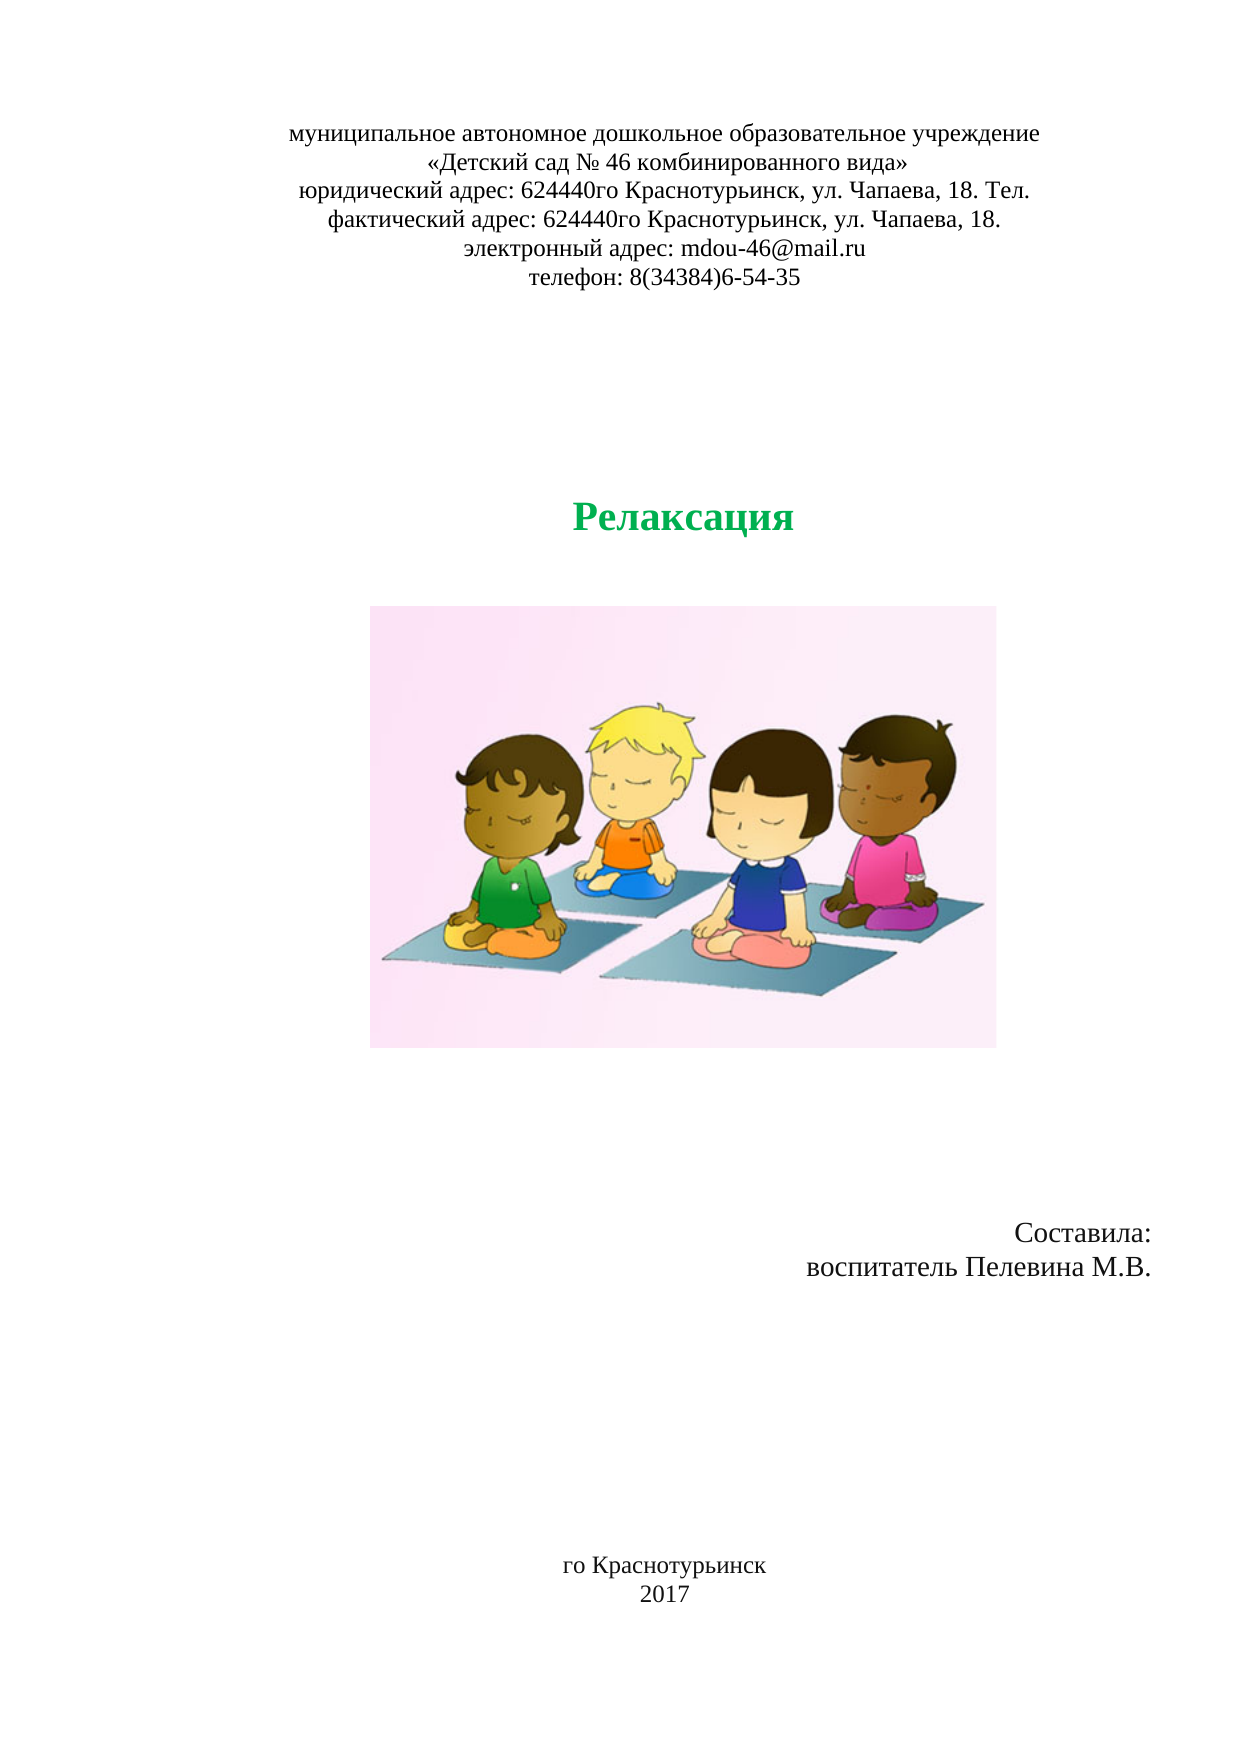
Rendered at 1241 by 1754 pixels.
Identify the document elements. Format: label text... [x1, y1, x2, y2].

text фактический адрес: 624440го Краснотурьинск, ул. Чапаева, 18. [177, 204, 1152, 233]
text Релаксация [177, 492, 1152, 540]
text воспитатель Пелевина М.В. [177, 1249, 1152, 1282]
text электронный адрес: mdou-46@mail.ru [177, 233, 1152, 262]
text 2017 [177, 1579, 1152, 1608]
text «Детский сад № 46 комбинированного вида» [177, 147, 1152, 176]
picture [370, 606, 997, 1048]
text го Краснотурьинск [177, 1551, 1152, 1579]
text телефон: 8(34384)6-54-35 [177, 262, 1152, 291]
text муниципальное автономное дошкольное образовательное учреждение [177, 118, 1152, 147]
text юридический адрес: 624440го Краснотурьинск, ул. Чапаева, 18. Тел. [177, 176, 1152, 204]
text Составила: [177, 1215, 1152, 1249]
